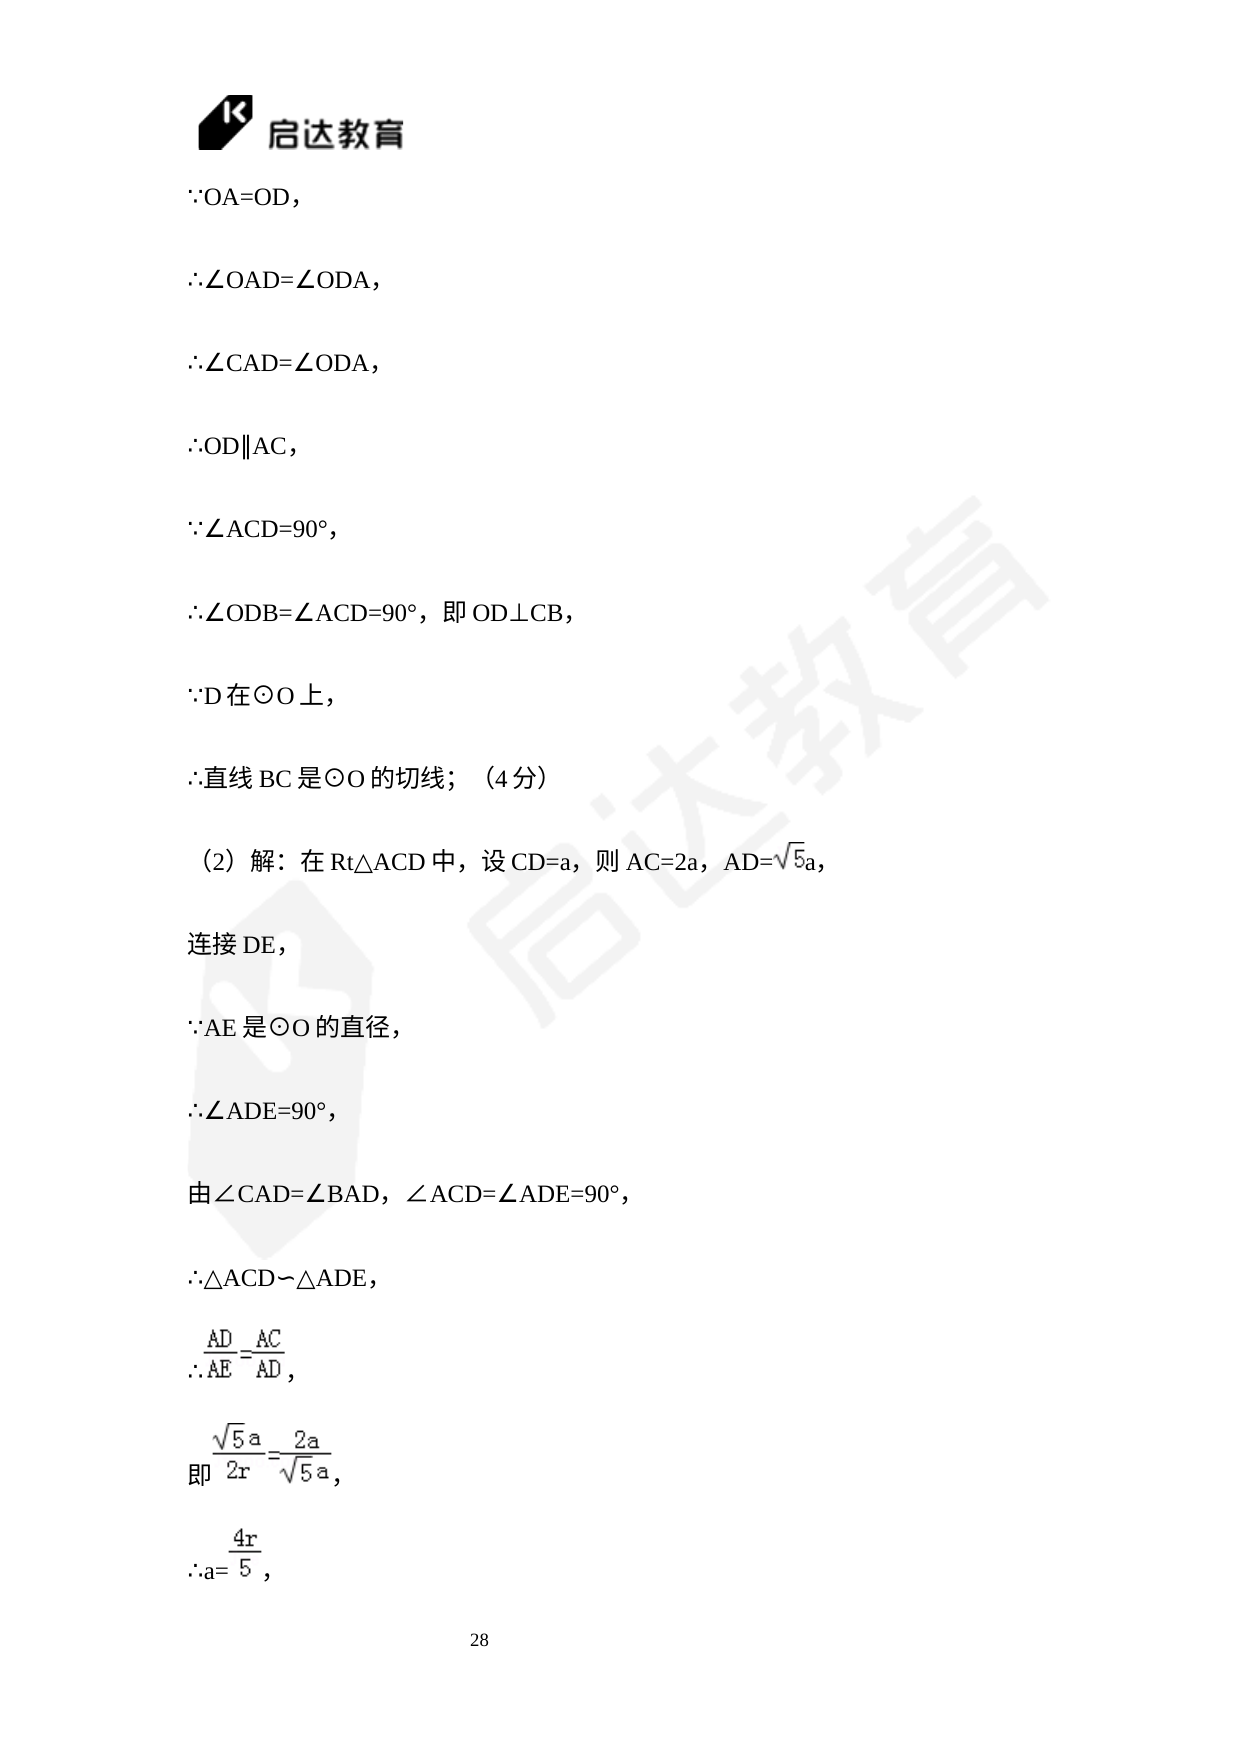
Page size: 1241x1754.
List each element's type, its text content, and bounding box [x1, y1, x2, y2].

picture [773, 842, 805, 871]
text 即， [187, 1409, 1053, 1506]
text 由∠CAD=∠BAD，∠ACD=∠ADE=90°， [187, 1159, 1053, 1224]
text ∴直线BC是⊙O的切线；（4分） [187, 744, 1053, 809]
text ∴∠ADE=90°， [187, 1076, 1053, 1141]
picture [203, 1325, 285, 1381]
picture [212, 1423, 332, 1485]
text ∵AE是⊙O的直径， [187, 993, 1053, 1058]
text ∵∠ACD=90°， [187, 494, 1053, 559]
text ∵OA=OD， [187, 162, 1053, 227]
picture [198, 95, 404, 150]
text 连接DE， [187, 910, 1053, 975]
text ∴△ACD∽△ADE， [187, 1243, 1053, 1308]
picture [228, 1524, 262, 1580]
text ∴∠ODB=∠ACD=90°，即OD⊥CB， [187, 578, 1053, 643]
text ∴， [187, 1326, 1053, 1391]
text ∴∠OAD=∠ODA， [187, 245, 1053, 310]
text ∴∠CAD=∠ODA， [187, 328, 1053, 393]
text ∴OD∥AC， [187, 411, 1053, 476]
text ∴a=， [187, 1524, 1053, 1589]
text （2）解：在Rt△ACD中，设CD=a，则AC=2a，AD=a， [187, 827, 1053, 892]
text ∵D在⊙O上， [187, 661, 1053, 726]
